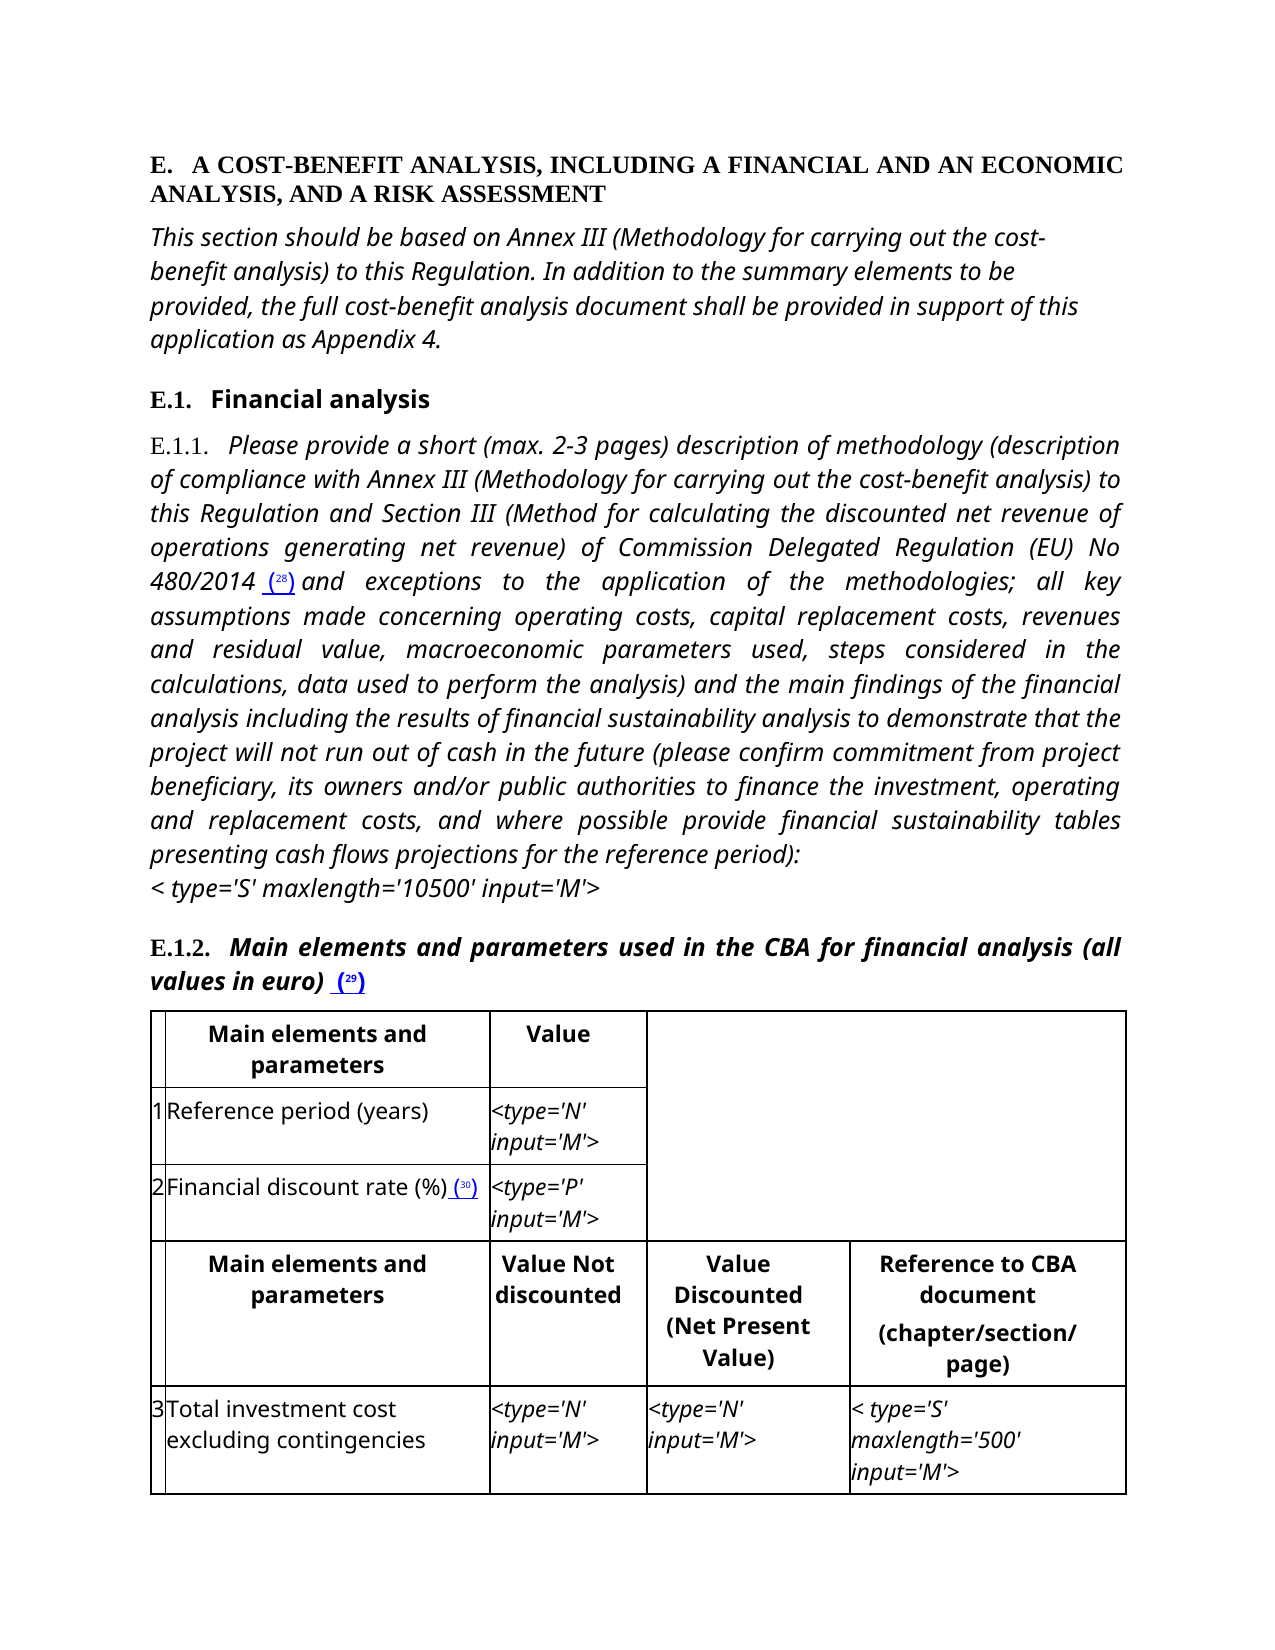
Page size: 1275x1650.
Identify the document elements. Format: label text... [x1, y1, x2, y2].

table_cell <type='P' input='M'> [491, 1165, 646, 1240]
text < type='S' maxlength='10500' input='M'> [150, 871, 1125, 905]
table_header Main elements and parameters [166, 1012, 489, 1087]
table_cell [648, 1387, 849, 1493]
table_cell <type='N' input='M'> [491, 1088, 646, 1163]
table_cell 3 [152, 1387, 165, 1493]
table_header [152, 1012, 165, 1087]
text E.1. Financial analysis [150, 381, 1125, 415]
table_cell Reference to CBA document (chapter/section/page) [851, 1242, 1125, 1385]
table_header Value [491, 1012, 646, 1087]
table_cell Financial discount rate (%) (30) [166, 1165, 489, 1240]
table_cell Main elements and parameters [166, 1242, 489, 1385]
table_cell 1 [152, 1088, 165, 1163]
table_cell [152, 1242, 165, 1385]
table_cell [851, 1387, 1125, 1493]
table_cell Reference period (years) [166, 1088, 489, 1163]
table_cell Value Not discounted [491, 1242, 646, 1385]
text E.1.2. Main elements and parameters used in the CBA for financial analysis (all values in euro) (29) [150, 930, 1125, 998]
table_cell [491, 1387, 646, 1493]
table_header [648, 1012, 1125, 1240]
table_cell Total investment cost excluding contingencies [166, 1387, 489, 1493]
text This section should be based on Annex III (Methodology for carrying out the cost-benefit analysis) to this Regulation. In addition to the summary elements to be provided, the full cost-benefit analysis document shall be provided in support of this application as Appendix 4. [150, 220, 1125, 356]
text E. A COST-BENEFIT ANALYSIS, INCLUDING A FINANCIAL AND AN ECONOMIC ANALYSIS, AND A RISK ASSESSMENT [150, 150, 1125, 207]
table_cell Value Discounted (Net Present Value) [648, 1242, 849, 1385]
text E.1.1. Please provide a short (max. 2-3 pages) description of methodology (description of compliance with Annex III (Methodology for carrying out the cost-benefit analysis) to this Regulation and Section III (Method for calculating the discounted net revenue of operations generating net revenue) of Commission Delegated Regulation (EU) No 480/2014 (28) and exceptions to the application of the methodologies; all key assumptions made concerning operating costs, capital replacement costs, revenues and residual value, macroeconomic parameters used, steps considered in the calculations, data used to perform the analysis) and the main findings of the financial analysis including the results of financial sustainability analysis to demonstrate that the project will not run out of cash in the future (please confirm commitment from project beneficiary, its owners and/or public authorities to finance the investment, operating and replacement costs, and where possible provide financial sustainability tables presenting cash flows projections for the reference period): [150, 428, 1125, 871]
table_cell 2 [152, 1165, 165, 1240]
